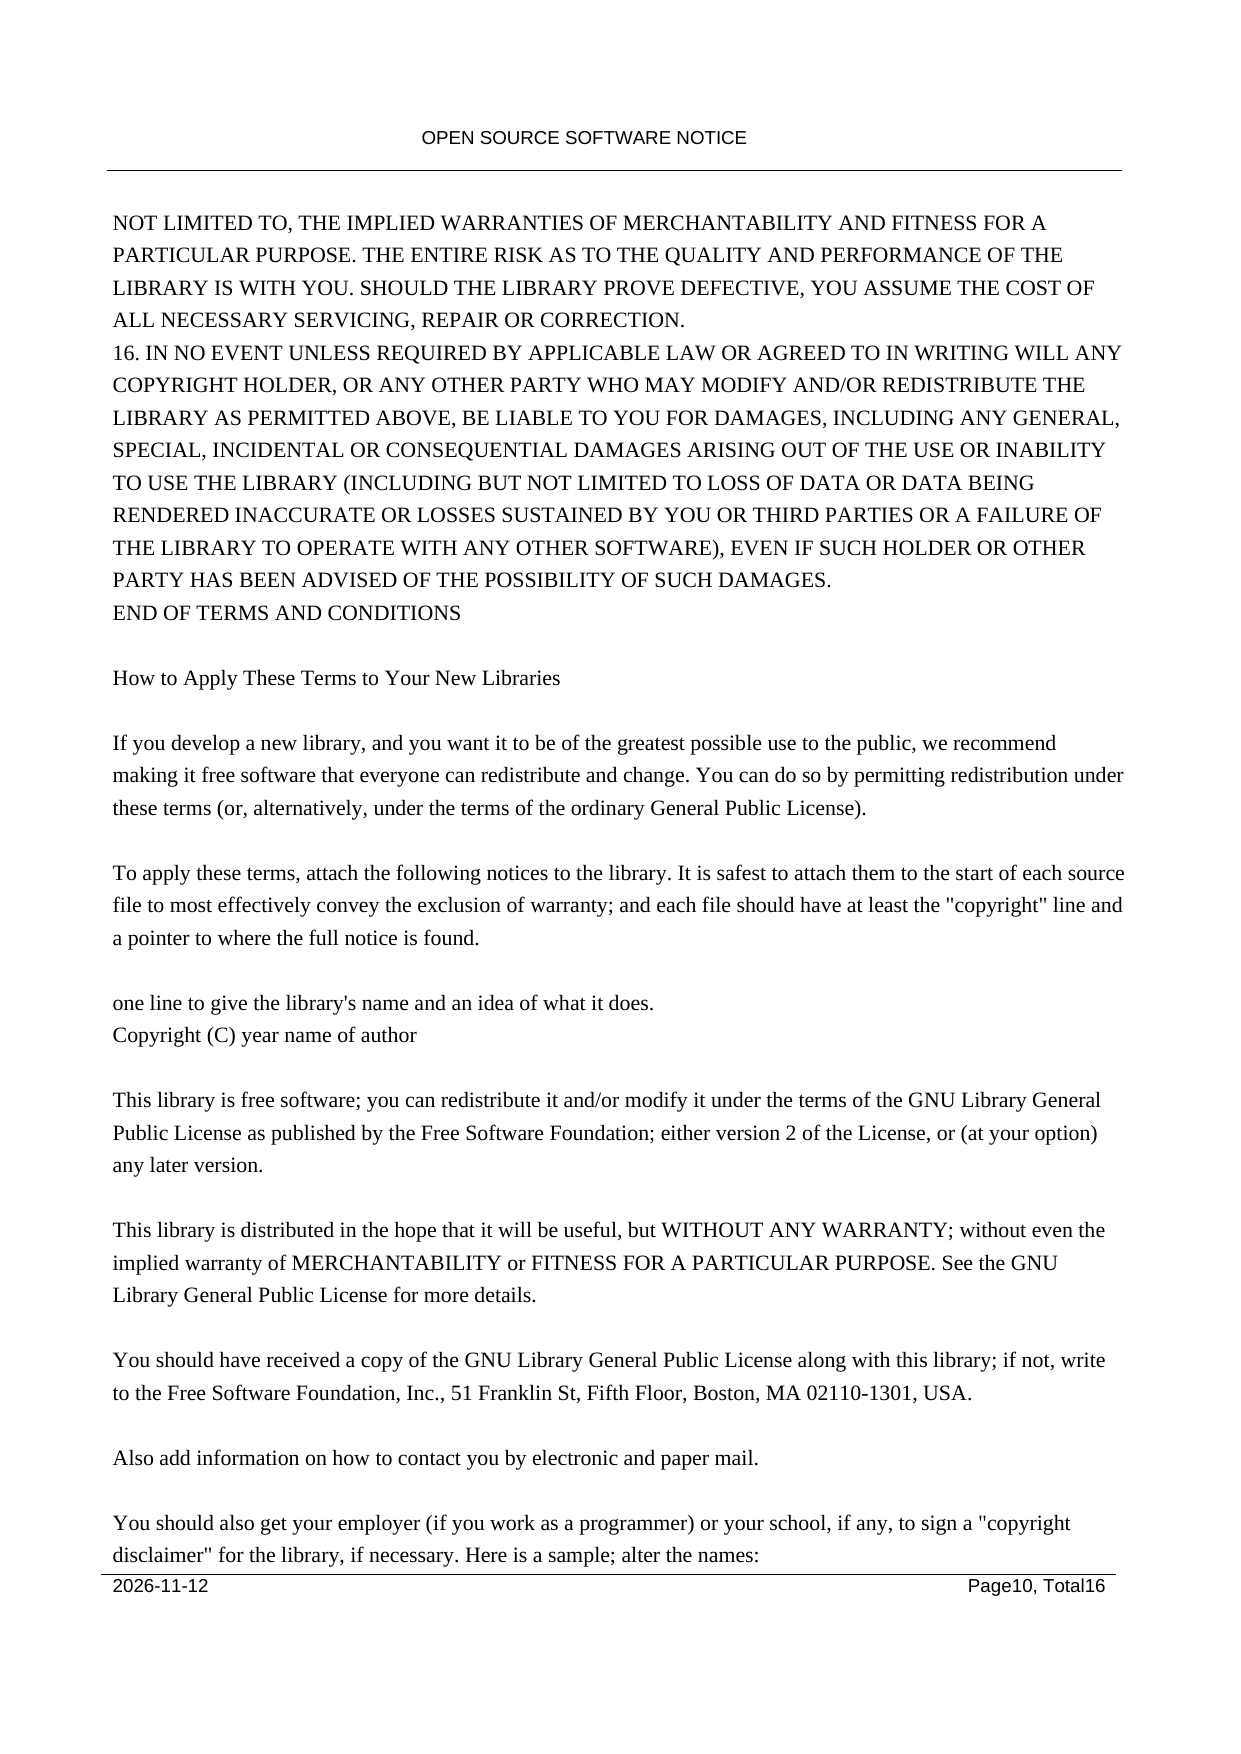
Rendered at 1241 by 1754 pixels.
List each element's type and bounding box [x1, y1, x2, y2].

text [112, 206, 1128, 1571]
